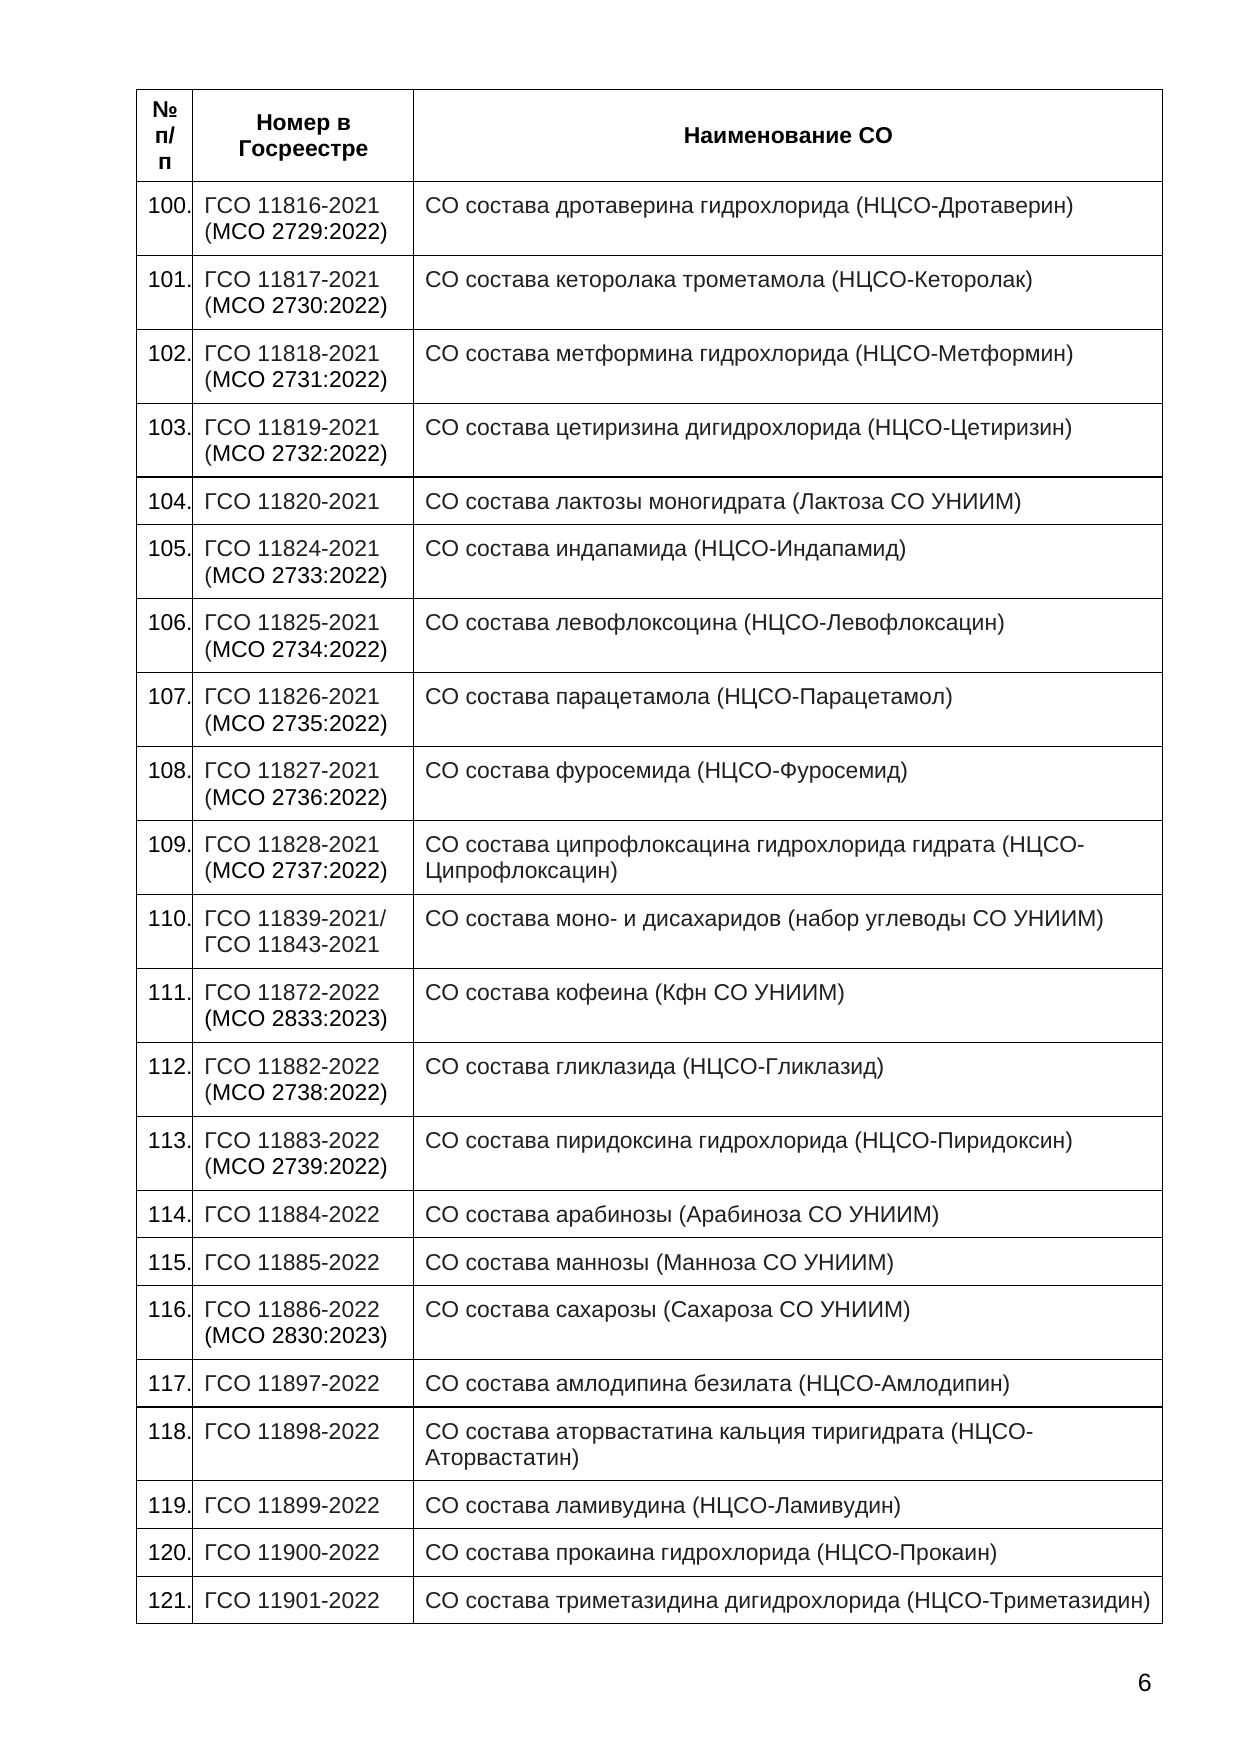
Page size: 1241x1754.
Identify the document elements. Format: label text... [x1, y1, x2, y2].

table_cell [137, 404, 192, 476]
table_cell СО состава маннозы (Манноза СО УНИИМ) [414, 1238, 1162, 1285]
table_cell ГСО 11820-2021 [193, 478, 413, 524]
table_cell СО состава ципрофлоксацина гидрохлорида гидрата (НЦСО-Ципрофлоксацин) [414, 821, 1162, 894]
table_cell ГСО 11901-2022 [193, 1577, 413, 1623]
table_cell [137, 1529, 192, 1576]
table_cell [137, 1481, 192, 1528]
table_cell [137, 969, 192, 1042]
table_cell ГСО 11826-2021 (МСО 2735:2022) [193, 673, 413, 746]
table_cell СО состава ламивудина (НЦСО-Ламивудин) [414, 1481, 1162, 1528]
table_cell ГСО 11828-2021 (МСО 2737:2022) [193, 821, 413, 894]
table_cell ГСО 11897-2022 [193, 1360, 413, 1406]
table_cell ГСО 11817-2021 (МСО 2730:2022) [193, 256, 413, 328]
table_cell [137, 1408, 192, 1480]
table_cell [137, 330, 192, 402]
table_cell СО состава кеторолака трометамола (НЦСО-Кеторолак) [414, 256, 1162, 328]
table_cell [137, 1191, 192, 1237]
table_cell ГСО 11839-2021/ ГСО 11843-2021 [193, 895, 413, 968]
table_cell СО состава амлодипина безилата (НЦСО-Амлодипин) [414, 1360, 1162, 1406]
table_cell СО состава аторвастатина кальция тиригидрата (НЦСО-Аторвастатин) [414, 1408, 1162, 1480]
table_cell [137, 525, 192, 598]
table_cell [137, 821, 192, 894]
table_cell СО состава метформина гидрохлорида (НЦСО-Метформин) [414, 330, 1162, 402]
table_cell [137, 1238, 192, 1285]
table_cell СО состава кофеина (Кфн СО УНИИМ) [414, 969, 1162, 1042]
table_cell ГСО 11827-2021 (МСО 2736:2022) [193, 747, 413, 820]
table_cell ГСО 11899-2022 [193, 1481, 413, 1528]
table_cell [137, 747, 192, 820]
table_cell ГСО 11818-2021 (МСО 2731:2022) [193, 330, 413, 402]
table_header Наименование СО [414, 90, 1162, 181]
table_cell ГСО 11819-2021 (МСО 2732:2022) [193, 404, 413, 476]
table_cell [137, 1117, 192, 1190]
table_cell ГСО 11884-2022 [193, 1191, 413, 1237]
table_cell СО состава левофлоксоцина (НЦСО-Левофлоксацин) [414, 599, 1162, 672]
table_cell [137, 1043, 192, 1116]
table_cell СО состава цетиризина дигидрохлорида (НЦСО-Цетиризин) [414, 404, 1162, 476]
table_cell ГСО 11882-2022 (МСО 2738:2022) [193, 1043, 413, 1116]
table_cell СО состава лактозы моногидрата (Лактоза СО УНИИМ) [414, 478, 1162, 524]
table_cell ГСО 11872-2022 (МСО 2833:2023) [193, 969, 413, 1042]
table_cell СО состава фуросемида (НЦСО-Фуросемид) [414, 747, 1162, 820]
table_cell ГСО 11898-2022 [193, 1408, 413, 1480]
table_header № п/п [137, 90, 192, 181]
table_cell СО состава сахарозы (Сахароза СО УНИИМ) [414, 1286, 1162, 1359]
table_cell ГСО 11900-2022 [193, 1529, 413, 1576]
table_cell СО состава гликлазида (НЦСО-Гликлазид) [414, 1043, 1162, 1116]
table_cell [137, 1360, 192, 1406]
table_cell СО состава пиридоксина гидрохлорида (НЦСО-Пиридоксин) [414, 1117, 1162, 1190]
table_cell ГСО 11825-2021 (МСО 2734:2022) [193, 599, 413, 672]
table_cell СО состава дротаверина гидрохлорида (НЦСО-Дротаверин) [414, 182, 1162, 254]
table_cell [137, 256, 192, 328]
table_cell [137, 599, 192, 672]
table_cell ГСО 11886-2022 (МСО 2830:2023) [193, 1286, 413, 1359]
table_cell ГСО 11824-2021 (МСО 2733:2022) [193, 525, 413, 598]
table_cell ГСО 11885-2022 [193, 1238, 413, 1285]
table_cell [137, 478, 192, 524]
table_cell ГСО 11883-2022 (МСО 2739:2022) [193, 1117, 413, 1190]
table_cell СО состава прокаина гидрохлорида (НЦСО-Прокаин) [414, 1529, 1162, 1576]
table_cell ГСО 11816-2021 (МСО 2729:2022) [193, 182, 413, 254]
table_cell [137, 673, 192, 746]
table_cell СО состава индапамида (НЦСО-Индапамид) [414, 525, 1162, 598]
table_cell [137, 182, 192, 254]
table_cell [137, 895, 192, 968]
table_cell СО состава триметазидина дигидрохлорида (НЦСО-Триметазидин) [414, 1577, 1162, 1623]
table_cell [137, 1286, 192, 1359]
table_cell СО состава парацетамола (НЦСО-Парацетамол) [414, 673, 1162, 746]
table_cell [137, 1577, 192, 1623]
table_cell СО состава арабинозы (Арабиноза СО УНИИМ) [414, 1191, 1162, 1237]
table_cell СО состава моно- и дисахаридов (набор углеводы СО УНИИМ) [414, 895, 1162, 968]
table_header Номер в Госреестре [193, 90, 413, 181]
